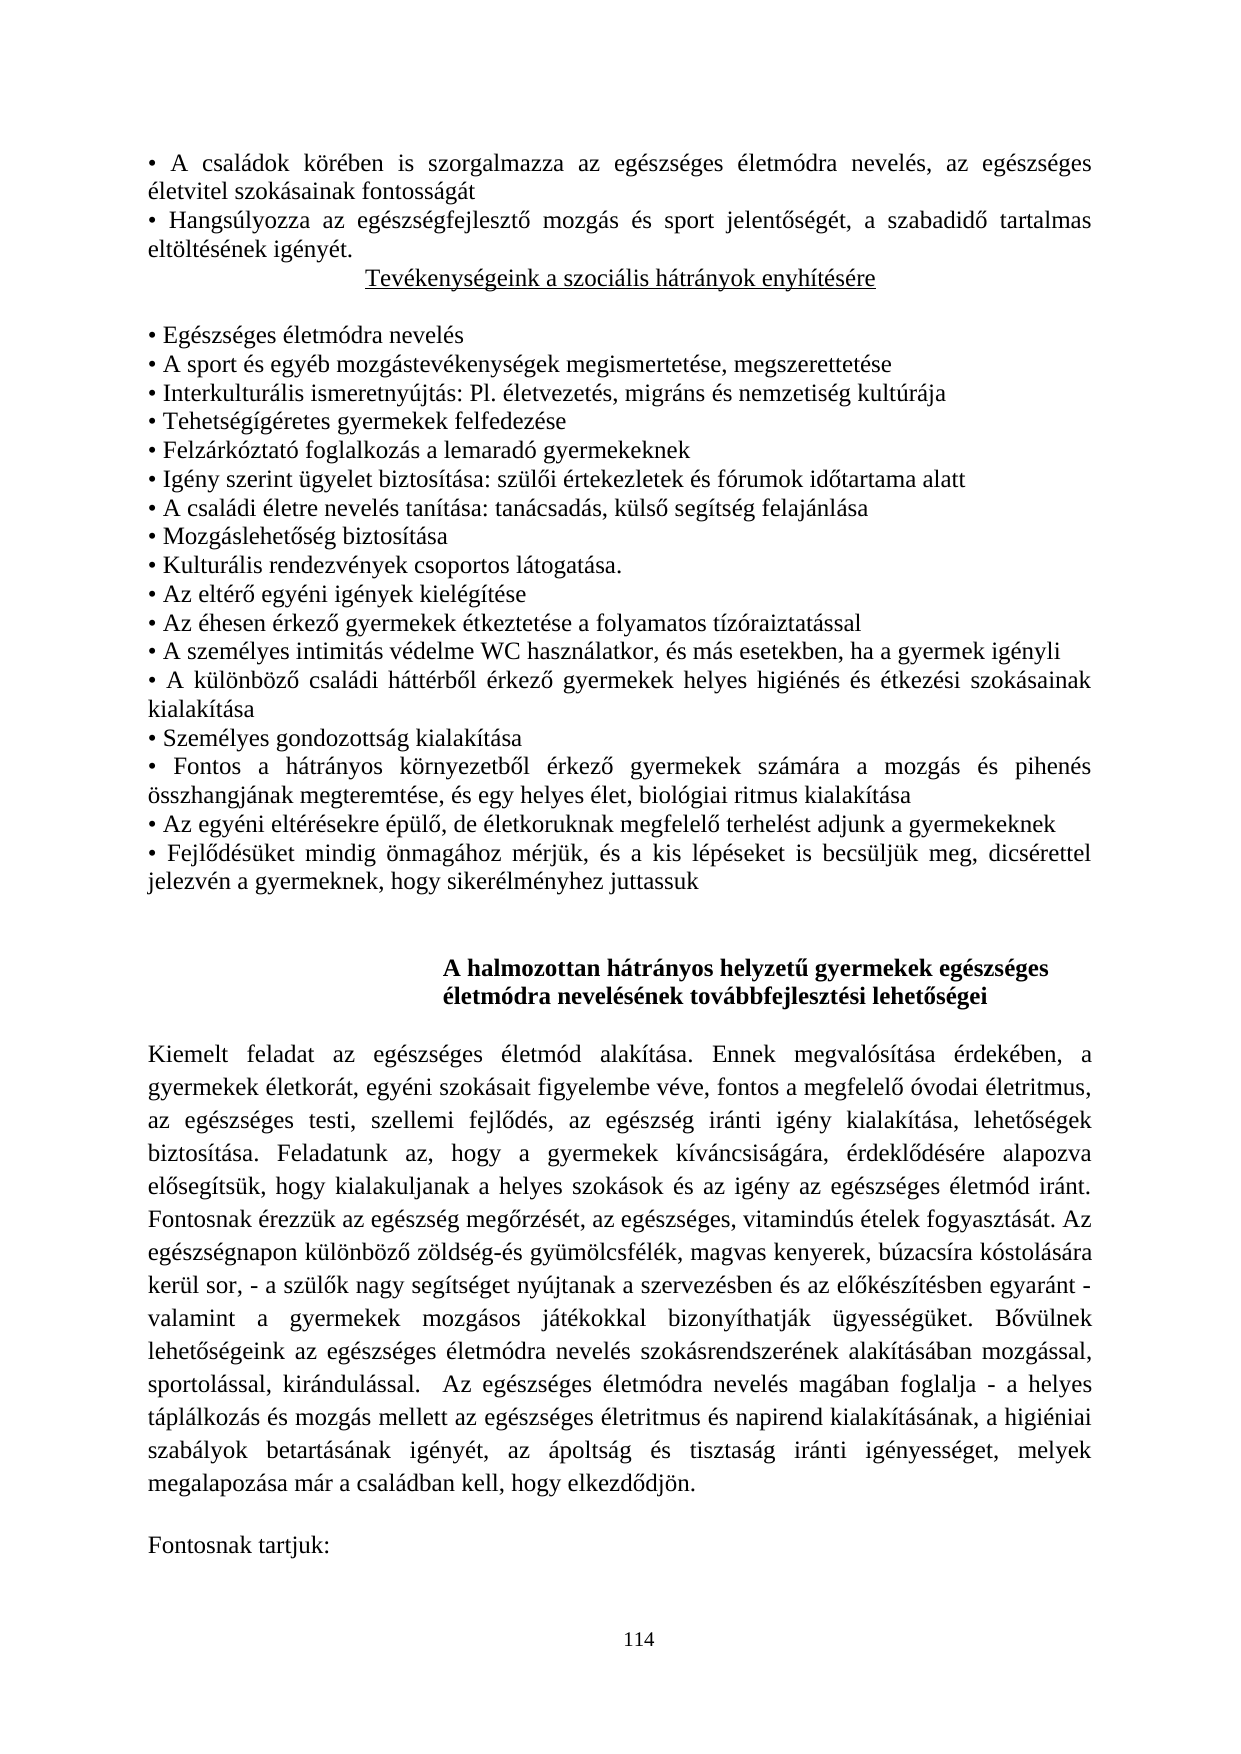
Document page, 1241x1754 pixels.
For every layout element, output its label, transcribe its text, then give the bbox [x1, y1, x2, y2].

text • A személyes intimitás védelme WC használatkor, és más esetekben, ha a gyermek igényli [148, 636, 1093, 665]
text • Fontos a hátrányos környezetből érkező gyermekek számára a mozgás és pihenés összhangjának megteremtése, és egy helyes élet, biológiai ritmus kialakítása [148, 751, 1093, 809]
text • Tehetségígéretes gyermekek felfedezése [148, 406, 1093, 435]
text • Kulturális rendezvények csoportos látogatása. [148, 550, 1093, 579]
text • Felzárkóztató foglalkozás a lemaradó gyermekeknek [148, 435, 1093, 464]
text • Hangsúlyozza az egészségfejlesztő mozgás és sport jelentőségét, a szabadidő tartalmas eltöltésének igényét. [148, 205, 1093, 263]
text • A sport és egyéb mozgástevékenységek megismertetése, megszerettetése [148, 349, 1093, 378]
text • Személyes gondozottság kialakítása [148, 723, 1093, 751]
text • Mozgáslehetőség biztosítása [148, 521, 1093, 550]
text • Egészséges életmódra nevelés [148, 320, 1093, 349]
text • A családi életre nevelés tanítása: tanácsadás, külső segítség felajánlása [148, 493, 1093, 521]
text • Az éhesen érkező gyermekek étkeztetése a folyamatos tízóraiztatással [148, 608, 1093, 636]
text • Az eltérő egyéni igények kielégítése [148, 579, 1093, 608]
text • A különböző családi háttérből érkező gyermekek helyes higiénés és étkezési szokásainak kialakítása [148, 665, 1093, 723]
text Kiemelt feladat az egészséges életmód alakítása. Ennek megvalósítása érdekében, a gyermekek életkorát, egyéni szokásait figyelembe véve, fontos a megfelelő óvodai életritmus, az egészséges testi, szellemi fejlődés, az egészség iránti igény kialakítása, lehetőségek biztosítása. Feladatunk az, hogy a gyermekek kíváncsiságára, érdeklődésére alapozva elősegítsük, hogy kialakuljanak a helyes szokások és az igény az egészséges életmód iránt. Fontosnak érezzük az egészség megőrzését, az egészséges, vitamindús ételek fogyasztását. Az egészségnapon különböző zöldség-és gyümölcsfélék, magvas kenyerek, búzacsíra kóstolására kerül sor, - a szülők nagy segítséget nyújtanak a szervezésben és az előkészítésben egyaránt - valamint a gyermekek mozgásos játékokkal bizonyíthatják ügyességüket. Bővülnek lehetőségeink az egészséges életmódra nevelés szokásrendszerének alakításában mozgással, sportolással, kirándulással. Az egészséges életmódra nevelés magában foglalja - a helyes táplálkozás és mozgás mellett az egészséges életritmus és napirend kialakításának, a higiéniai szabályok betartásának igényét, az ápoltság és tisztaság iránti igényességet, melyek megalapozása már a családban kell, hogy elkezdődjön. [148, 1039, 1093, 1497]
text • Az egyéni eltérésekre épülő, de életkoruknak megfelelő terhelést adjunk a gyermekeknek [148, 809, 1093, 838]
text • Fejlődésüket mindig önmagához mérjük, és a kis lépéseket is becsüljük meg, dicsérettel jelezvén a gyermeknek, hogy sikerélményhez juttassuk [148, 838, 1093, 895]
text • Igény szerint ügyelet biztosítása: szülői értekezletek és fórumok időtartama alatt [148, 464, 1093, 493]
text • A családok körében is szorgalmazza az egészséges életmódra nevelés, az egészséges életvitel szokásainak fontosságát [148, 148, 1093, 205]
text Fontosnak tartjuk: [148, 1530, 1093, 1559]
text Tevékenységeink a szociális hátrányok enyhítésére [148, 263, 1093, 291]
subtitle A halmozottan hátrányos helyzetű gyermekek egészséges életmódra nevelésének továbbfejlesztési lehetőségei [443, 953, 1093, 1010]
text • Interkulturális ismeretnyújtás: Pl. életvezetés, migráns és nemzetiség kultúrája [148, 378, 1093, 406]
